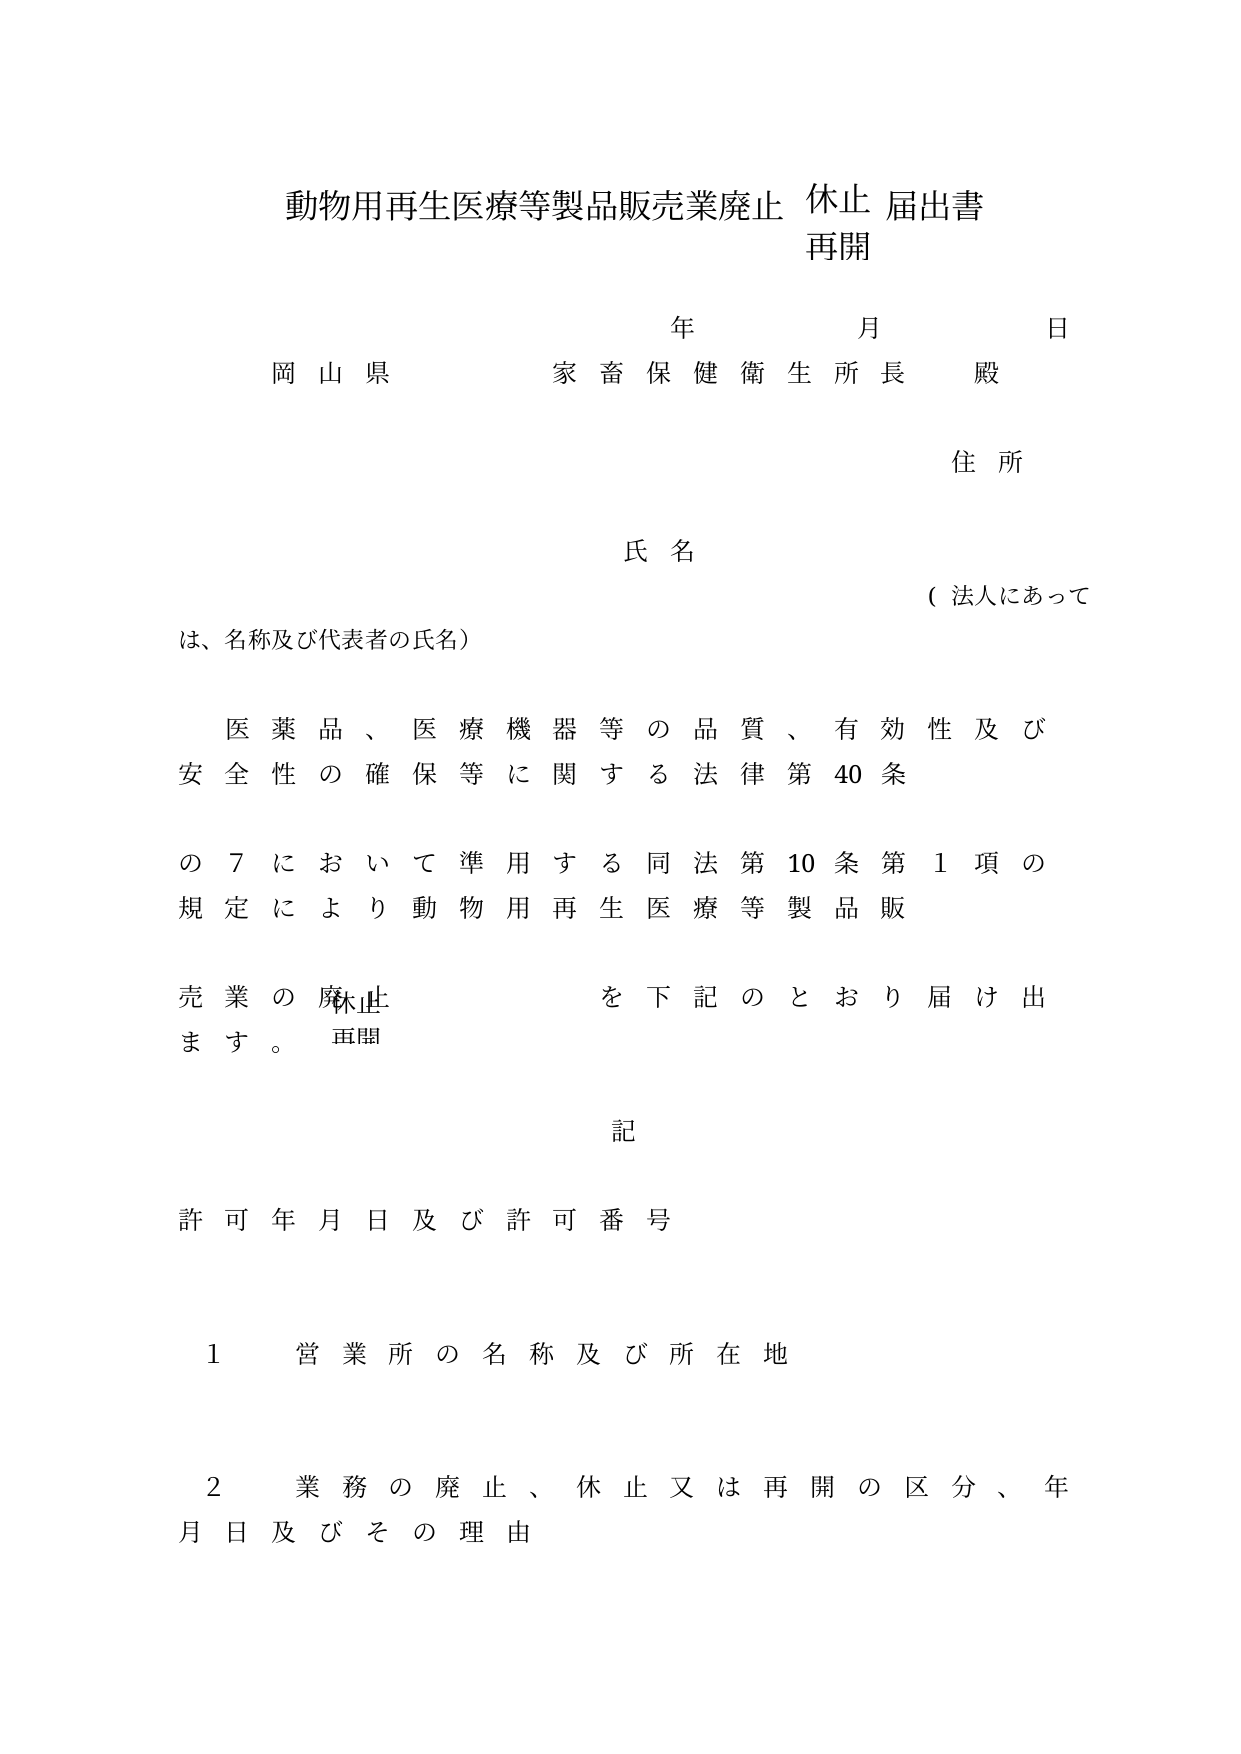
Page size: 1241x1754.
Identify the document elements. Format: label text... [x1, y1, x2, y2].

text ２ 業務の廃止、休止又は再開の区分、年月日及びその理由 [178, 1464, 1092, 1553]
text 許可年月日及び許可番号 [178, 1196, 1092, 1241]
text 医薬品、医療機器等の品質、有効性及び安全性の確保等に関する法律第40条 [178, 706, 1092, 795]
text 氏名 [178, 528, 1092, 572]
text 年 月 日 [178, 305, 1092, 349]
text 岡山県 家畜保健衛生所長 殿 [178, 349, 1092, 394]
text 動物用再生医療等製品販売業廃止 届出書 [178, 180, 1092, 228]
text (法人にあっては、名称及び代表者の氏名） [178, 572, 1092, 661]
text の７において準用する同法第10条第１項の規定により動物用再生医療等製品販 [178, 840, 1092, 929]
subtitle 記 [178, 1107, 1092, 1152]
text １ 営業所の名称及び所在地 [178, 1330, 1092, 1375]
text 売業の廃止 を下記のとおり届け出ます。 [178, 973, 1092, 1063]
text 住所 [178, 438, 1092, 483]
